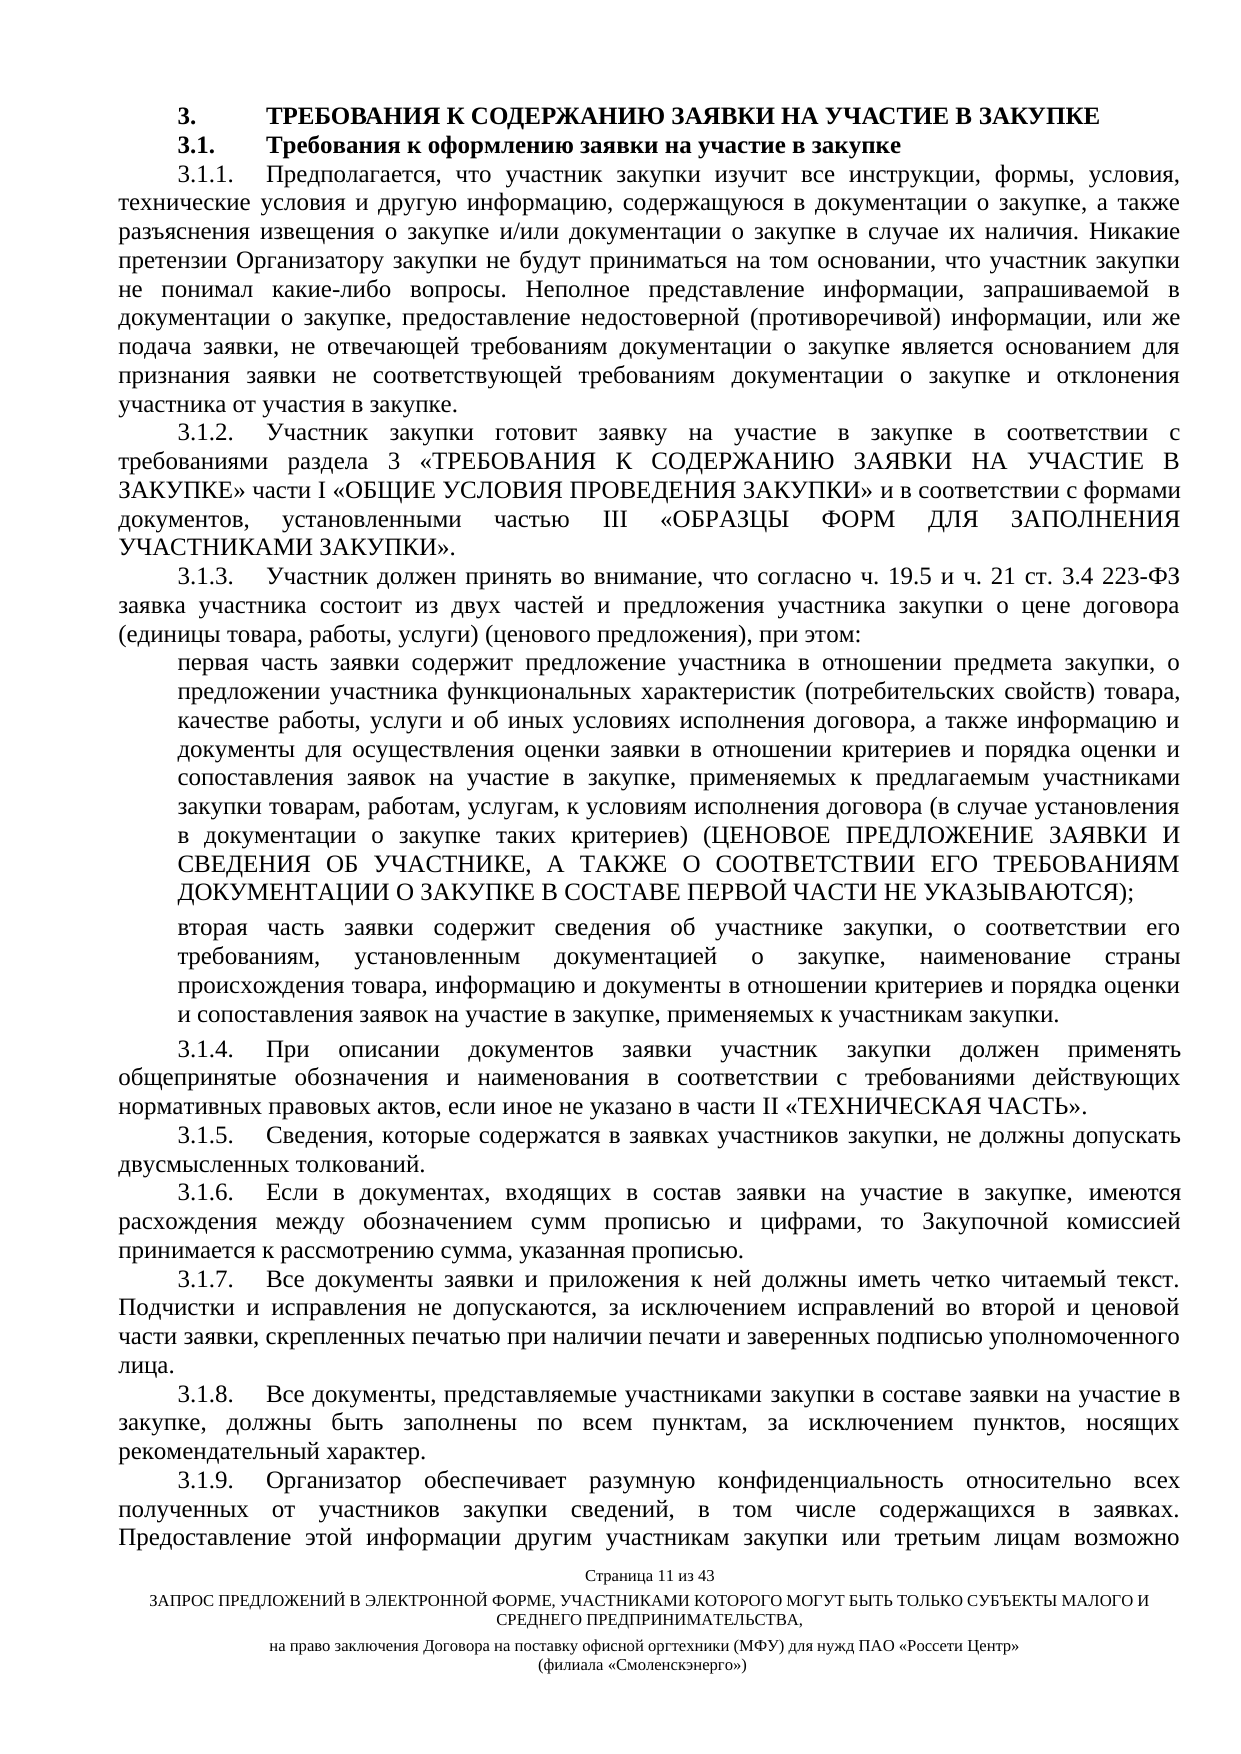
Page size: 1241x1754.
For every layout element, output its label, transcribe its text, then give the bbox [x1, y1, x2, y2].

text вторая часть заявки содержит сведения об участнике закупки, о соответствии его требованиям, установленным документацией о закупке, наименование страны происхождения товара, информацию и документы в отношении критериев и порядка оценки и сопоставления заявок на участие в закупке, применяемых к участникам закупки. [177, 912, 1181, 1027]
subtitle Если в документах, входящих в состав заявки на участие в закупке, имеются расхождения между обозначением сумм прописью и цифрами, то Закупочной комиссией принимается к рассмотрению сумма, указанная прописью. [118, 1177, 1181, 1264]
subtitle ТРЕБОВАНИЯ К СОДЕРЖАНИЮ ЗАЯВКИ НА УЧАСТИЕ В ЗАКУПКЕ [118, 101, 1181, 130]
subtitle Все документы заявки и приложения к ней должны иметь четко читаемый текст. Подчистки и исправления не допускаются, за исключением исправлений во второй и ценовой части заявки, скрепленных печатью при наличии печати и заверенных подписью уполномоченного лица. [118, 1264, 1181, 1379]
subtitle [118, 1465, 1181, 1551]
subtitle Участник должен принять во внимание, что согласно ч. 19.5 и ч. 21 ст. 3.4 223-ФЗ заявка участника состоит из двух частей и предложения участника закупки о цене договора (единицы товара, работы, услуги) (ценового предложения), при этом: [118, 561, 1181, 647]
subtitle При описании документов заявки участник закупки должен применять общепринятые обозначения и наименования в соответствии с требованиями действующих нормативных правовых актов, если иное не указано в части II «ТЕХНИЧЕСКАЯ ЧАСТЬ». [118, 1034, 1181, 1120]
subtitle Предполагается, что участник закупки изучит все инструкции, формы, условия, технические условия и другую информацию, содержащуюся в документации о закупке, а также разъяснения извещения о закупке и/или документации о закупке в случае их наличия. Никакие претензии Организатору закупки не будут приниматься на том основании, что участник закупки не понимал какие-либо вопросы. Неполное представление информации, запрашиваемой в документации о закупке, предоставление недостоверной (противоречивой) информации, или же подача заявки, не отвечающей требованиям документации о закупке является основанием для признания заявки не соответствующей требованиям документации о закупке и отклонения участника от участия в закупке. [118, 159, 1181, 417]
subtitle Все документы, представляемые участниками закупки в составе заявки на участие в закупке, должны быть заполнены по всем пунктам, за исключением пунктов, носящих рекомендательный характер. [118, 1379, 1181, 1465]
text первая часть заявки содержит предложение участника в отношении предмета закупки, о предложении участника функциональных характеристик (потребительских свойств) товара, качестве работы, услуги и об иных условиях исполнения договора, а также информацию и документы для осуществления оценки заявки в отношении критериев и порядка оценки и сопоставления заявок на участие в закупке, применяемых к предлагаемым участниками закупки товарам, работам, услугам, к условиям исполнения договора (в случае установления в документации о закупке таких критериев) (ЦЕНОВОЕ ПРЕДЛОЖЕНИЕ ЗАЯВКИ И СВЕДЕНИЯ ОБ УЧАСТНИКЕ, А ТАКЖЕ О СООТВЕТСТВИИ ЕГО ТРЕБОВАНИЯМ ДОКУМЕНТАЦИИ О ЗАКУПКЕ В СОСТАВЕ ПЕРВОЙ ЧАСТИ НЕ УКАЗЫВАЮТСЯ); [177, 647, 1181, 906]
subtitle Требования к оформлению заявки на участие в закупке [118, 130, 1181, 159]
subtitle Сведения, которые содержатся в заявках участников закупки, не должны допускать двусмысленных толкований. [118, 1120, 1181, 1177]
subtitle Участник закупки готовит заявку на участие в закупке в соответствии с требованиями раздела 3 «ТРЕБОВАНИЯ К СОДЕРЖАНИЮ ЗАЯВКИ НА УЧАСТИЕ В ЗАКУПКЕ» части I «ОБЩИЕ УСЛОВИЯ ПРОВЕДЕНИЯ ЗАКУПКИ» и в соответствии с формами документов, установленными частью III «ОБРАЗЦЫ ФОРМ ДЛЯ ЗАПОЛНЕНИЯ УЧАСТНИКАМИ ЗАКУПКИ». [118, 417, 1181, 561]
